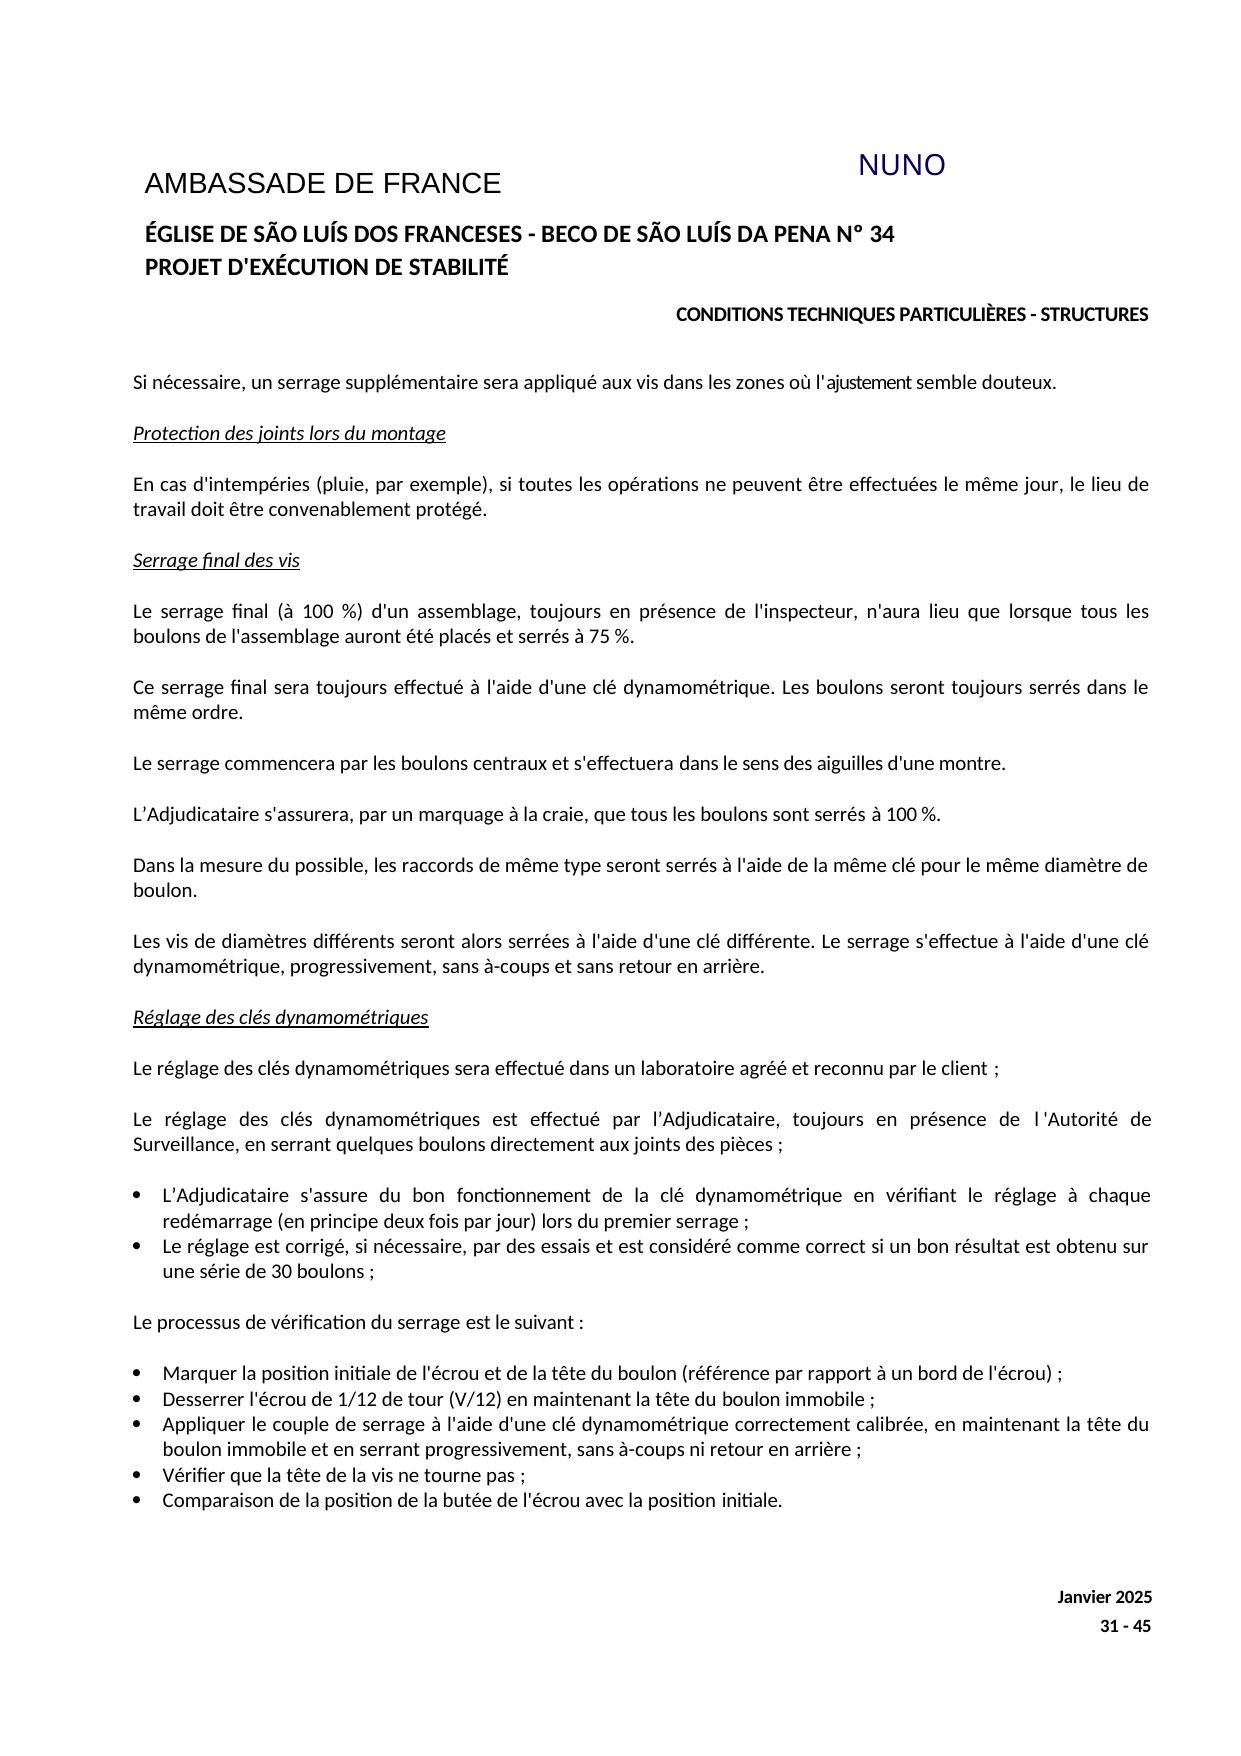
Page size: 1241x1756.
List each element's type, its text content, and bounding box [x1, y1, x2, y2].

text Si nécessaire, un serrage supplémentaire sera appliqué aux vis dans les zones où l'ajustement semble douteux. [133, 369, 1152, 394]
text Le réglage des clés dynamométriques sera effectué dans un laboratoire agréé et reconnu par le client ; [133, 1055, 1152, 1081]
text Les vis de diamètres différents seront alors serrées à l'aide d'une clé différente. Le serrage s'effectue à l'aide d'une clé dynamométrique, progressivement, sans à-coups et sans retour en arrière. [133, 928, 1152, 979]
text Le processus de vérification du serrage est le suivant : [133, 1309, 1152, 1335]
list Desserrer l'écrou de 1/12 de tour (V/12) en maintenant la tête du boulon immobile ; [133, 1386, 1152, 1411]
text Serrage final des vis [133, 547, 1152, 572]
text Ce serrage final sera toujours effectué à l'aide d'une clé dynamométrique. Les boulons seront toujours serrés dans le même ordre. [133, 674, 1152, 725]
text En cas d'intempéries (pluie, par exemple), si toutes les opérations ne peuvent être effectuées le même jour, le lieu de travail doit être convenablement protégé. [133, 471, 1152, 522]
list Vérifier que la tête de la vis ne tourne pas ; [133, 1462, 1152, 1487]
text Le réglage des clés dynamométriques est effectué par l’Adjudicataire, toujours en présence de l'Autorité de Surveillance, en serrant quelques boulons directement aux joints des pièces ; [133, 1106, 1152, 1157]
text L’Adjudicataire s'assurera, par un marquage à la craie, que tous les boulons sont serrés à 100 %. [133, 801, 1152, 827]
list Appliquer le couple de serrage à l'aide d'une clé dynamométrique correctement calibrée, en maintenant la tête du boulon immobile et en serrant progressivement, sans à-coups ni retour en arrière ; [133, 1411, 1152, 1462]
list Marquer la position initiale de l'écrou et de la tête du boulon (référence par rapport à un bord de l'écrou) ; [133, 1360, 1152, 1386]
text Le serrage final (à 100 %) d'un assemblage, toujours en présence de l'inspecteur, n'aura lieu que lorsque tous les boulons de l'assemblage auront été placés et serrés à 75 %. [133, 598, 1152, 649]
list Comparaison de la position de la butée de l'écrou avec la position initiale. [133, 1487, 1152, 1513]
text Réglage des clés dynamométriques [133, 1004, 1152, 1030]
text Dans la mesure du possible, les raccords de même type seront serrés à l'aide de la même clé pour le même diamètre de boulon. [133, 852, 1152, 903]
list L’Adjudicataire s'assure du bon fonctionnement de la clé dynamométrique en vérifiant le réglage à chaque redémarrage (en principe deux fois par jour) lors du premier serrage ; [133, 1182, 1152, 1233]
text Le serrage commencera par les boulons centraux et s'effectuera dans le sens des aiguilles d'une montre. [133, 750, 1152, 776]
list Le réglage est corrigé, si nécessaire, par des essais et est considéré comme correct si un bon résultat est obtenu sur une série de 30 boulons ; [133, 1233, 1152, 1284]
text Protection des joints lors du montage [133, 420, 1152, 445]
